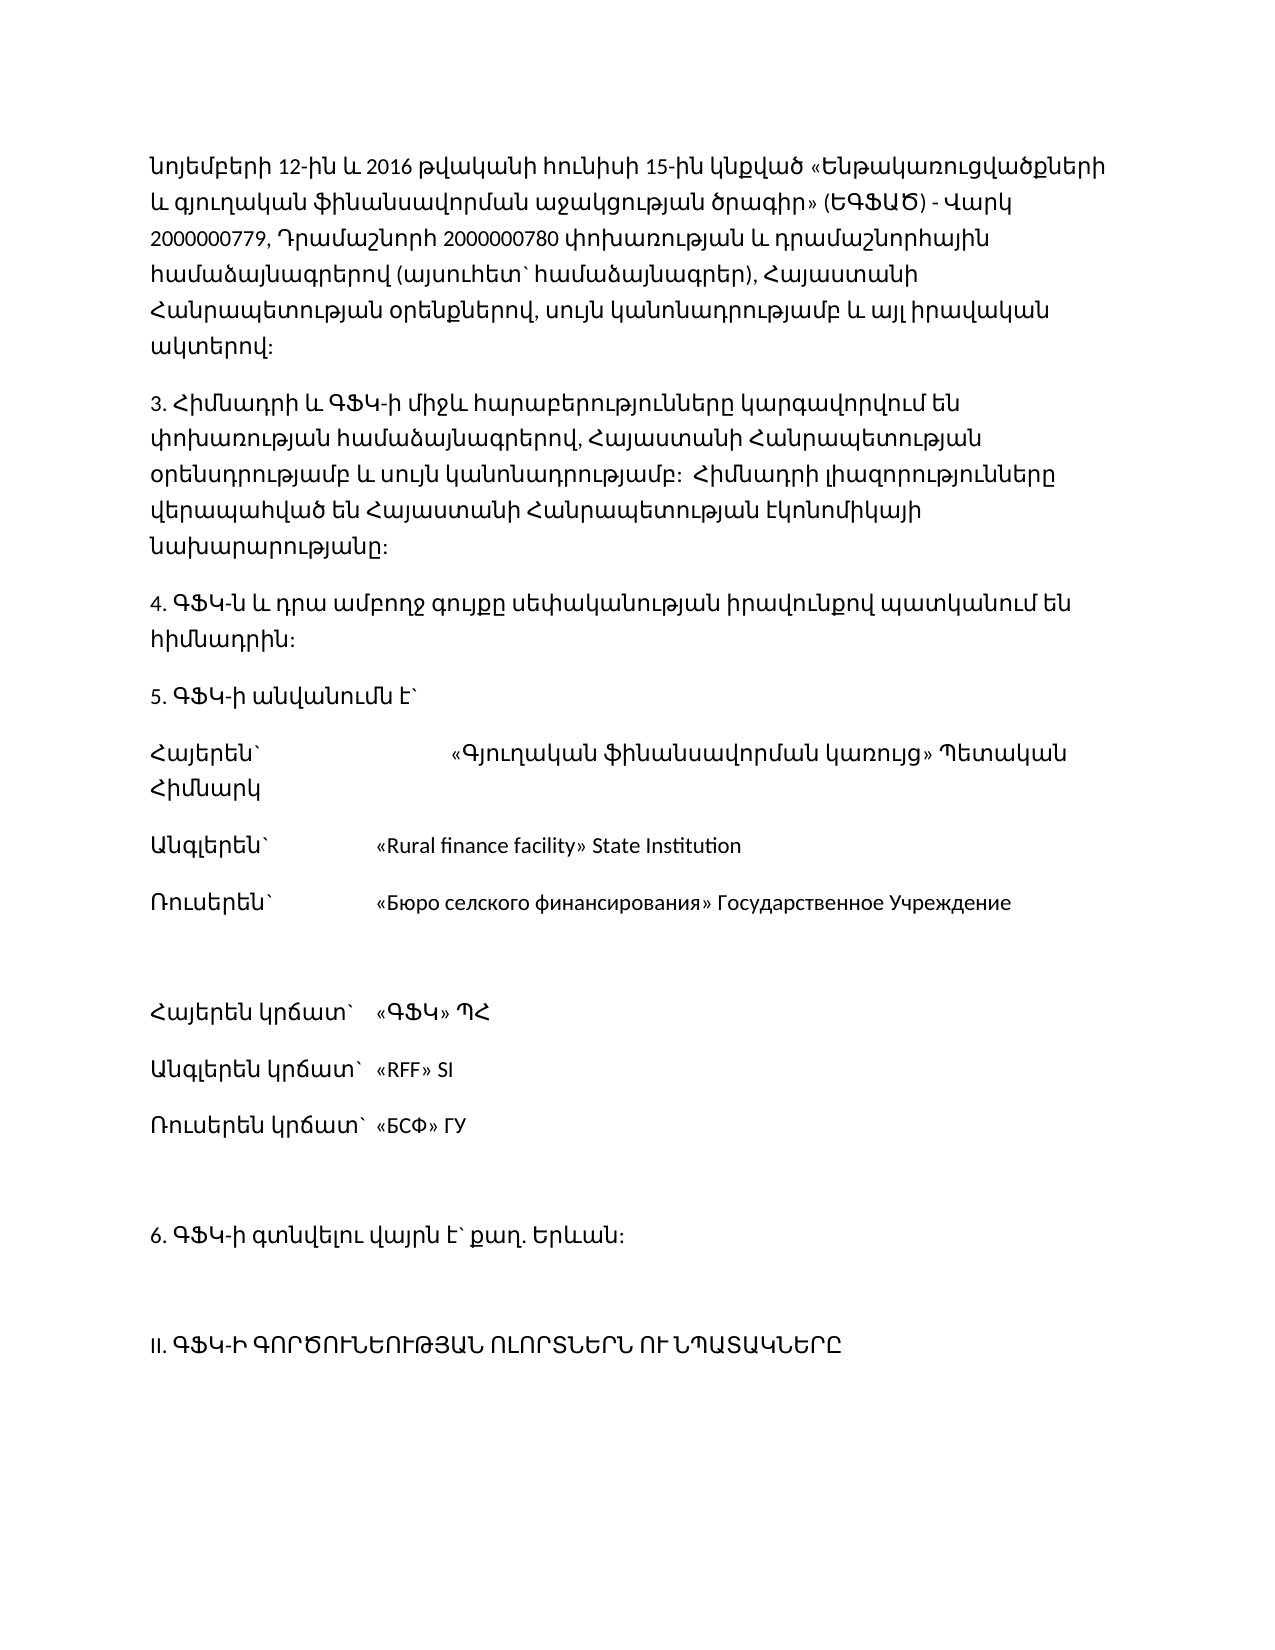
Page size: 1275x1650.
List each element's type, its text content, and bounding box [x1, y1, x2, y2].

text Ռուսերեն` «Бюро селского финансирования» Государственное Учреждение [150, 886, 1125, 917]
text Անգլերեն կրճատ` «RFF» SI [150, 1052, 1125, 1084]
text 5. ԳՖԿ-ի անվանումն է` [150, 680, 1125, 711]
text II. ԳՖԿ-Ի ԳՈՐԾՈՒՆԵՈՒԹՅԱՆ ՈԼՈՐՏՆԵՐՆ ՈՒ ՆՊԱՏԱԿՆԵՐԸ [150, 1329, 1125, 1360]
text Ռուսերեն կրճատ` «БСФ» ГУ [150, 1109, 1125, 1141]
text Անգլերեն` «Rural finance facility» State Institution [150, 829, 1125, 860]
text 3. Հիմնադրի և ԳՖԿ-ի միջև հարաբերությունները կարգավորվում են փոխառության համաձայնագրերով, Հայաստանի Հանրապետության օրենսդրությամբ և սույն կանոնադրությամբ: Հիմնադրի լիազորությունները վերապահված են Հայաստանի Հանրապետության էկոնոմիկայի նախարարությանը: [150, 386, 1125, 561]
text Հայերեն կրճատ` «ԳՖԿ» ՊՀ [150, 996, 1125, 1027]
text Հայերեն` «Գյուղական ֆինանսավորման կառույց» Պետական Հիմնարկ [150, 736, 1125, 804]
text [150, 150, 1125, 361]
text 4. ԳՖԿ-ն և դրա ամբողջ գույքը սեփականության իրավունքով պատկանում են հիմնադրին: [150, 587, 1125, 654]
text 6. ԳՖԿ-ի գտնվելու վայրն է` քաղ. Երևան: [150, 1219, 1125, 1250]
